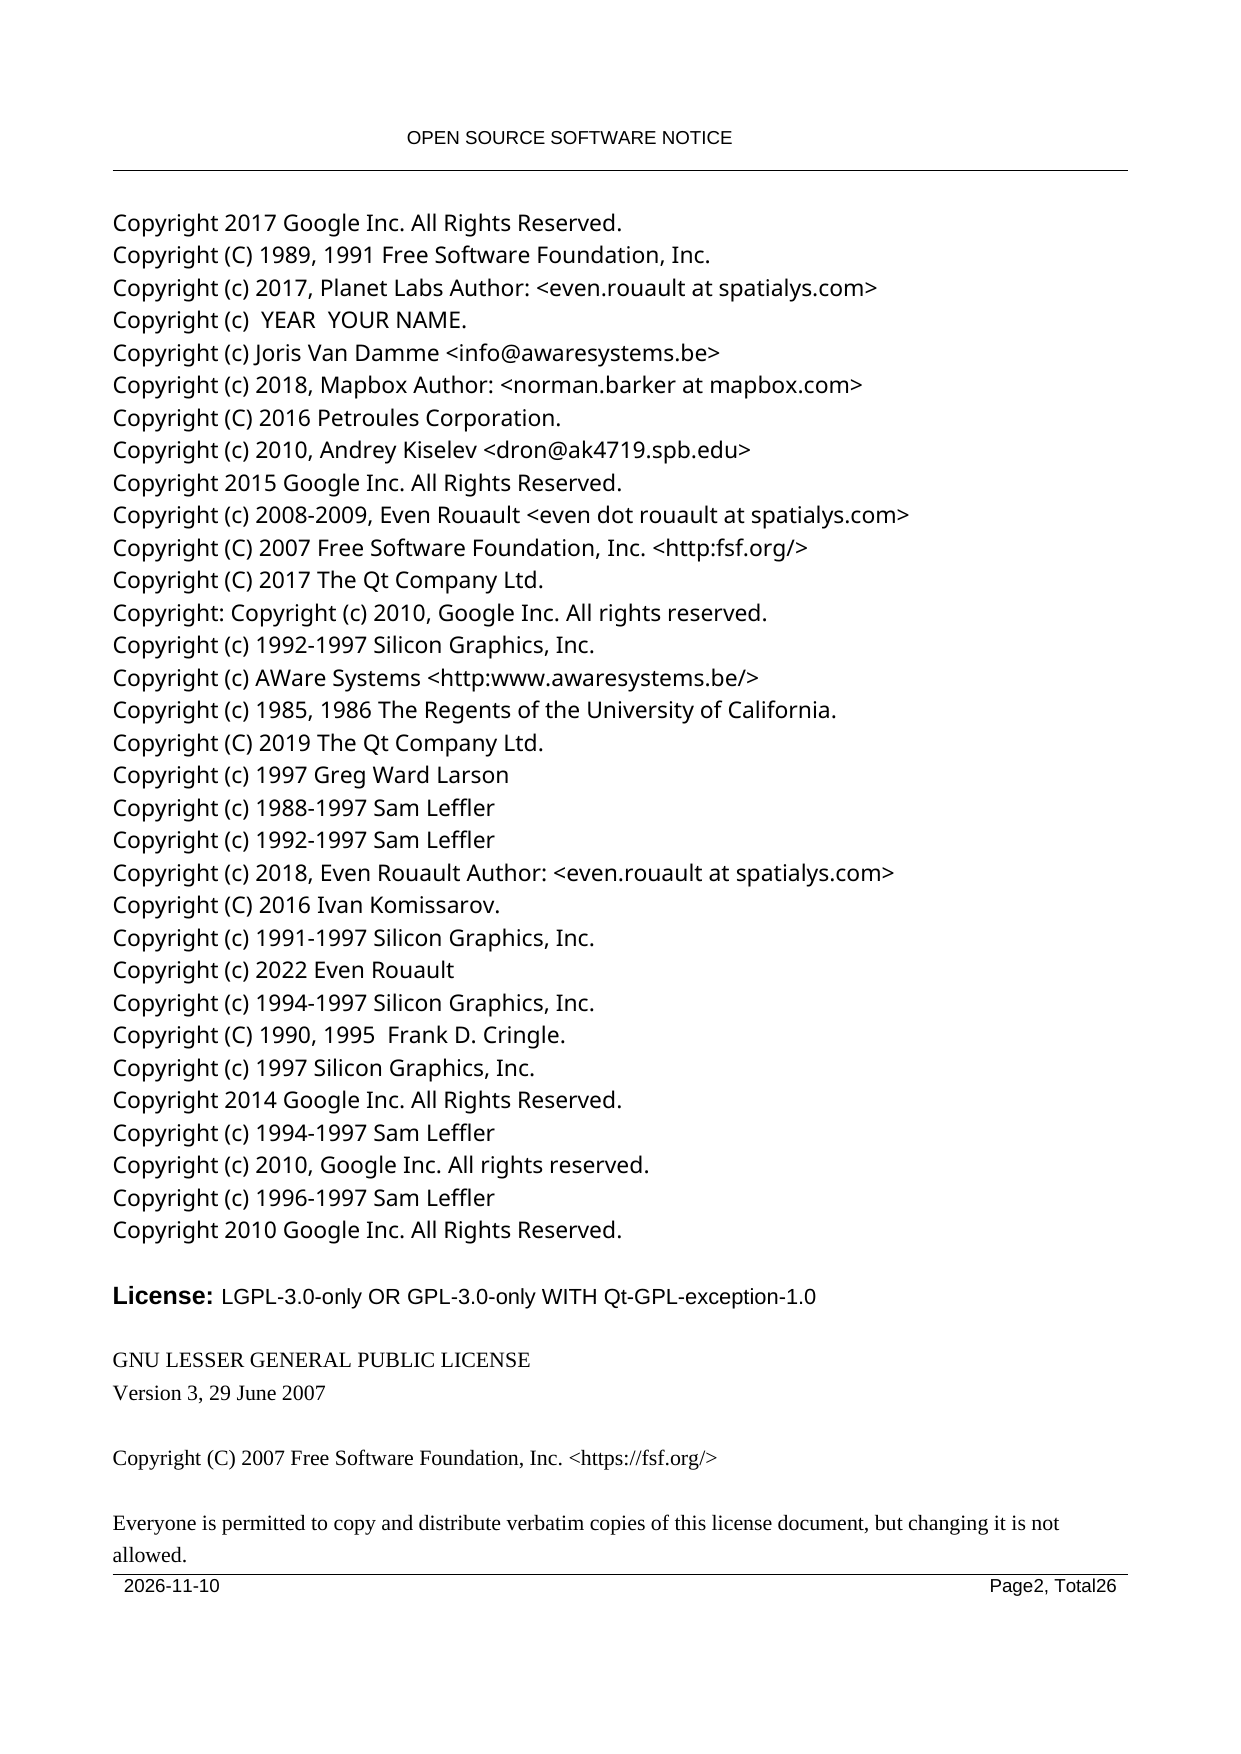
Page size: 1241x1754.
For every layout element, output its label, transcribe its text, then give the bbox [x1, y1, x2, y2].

text Version 3, 29 June 2007 [112, 1376, 1128, 1409]
text License: LGPL-3.0-only OR GPL-3.0-only WITH Qt-GPL-exception-1.0 [112, 1279, 1128, 1311]
text GNU LESSER GENERAL PUBLIC LICENSE [112, 1311, 1128, 1376]
text Everyone is permitted to copy and distribute verbatim copies of this license document, but changing it is not allowed. [112, 1506, 1128, 1571]
text Copyright (C) 2007 Free Software Foundation, Inc. <https://fsf.org/> [112, 1441, 1128, 1474]
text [112, 206, 1128, 1279]
